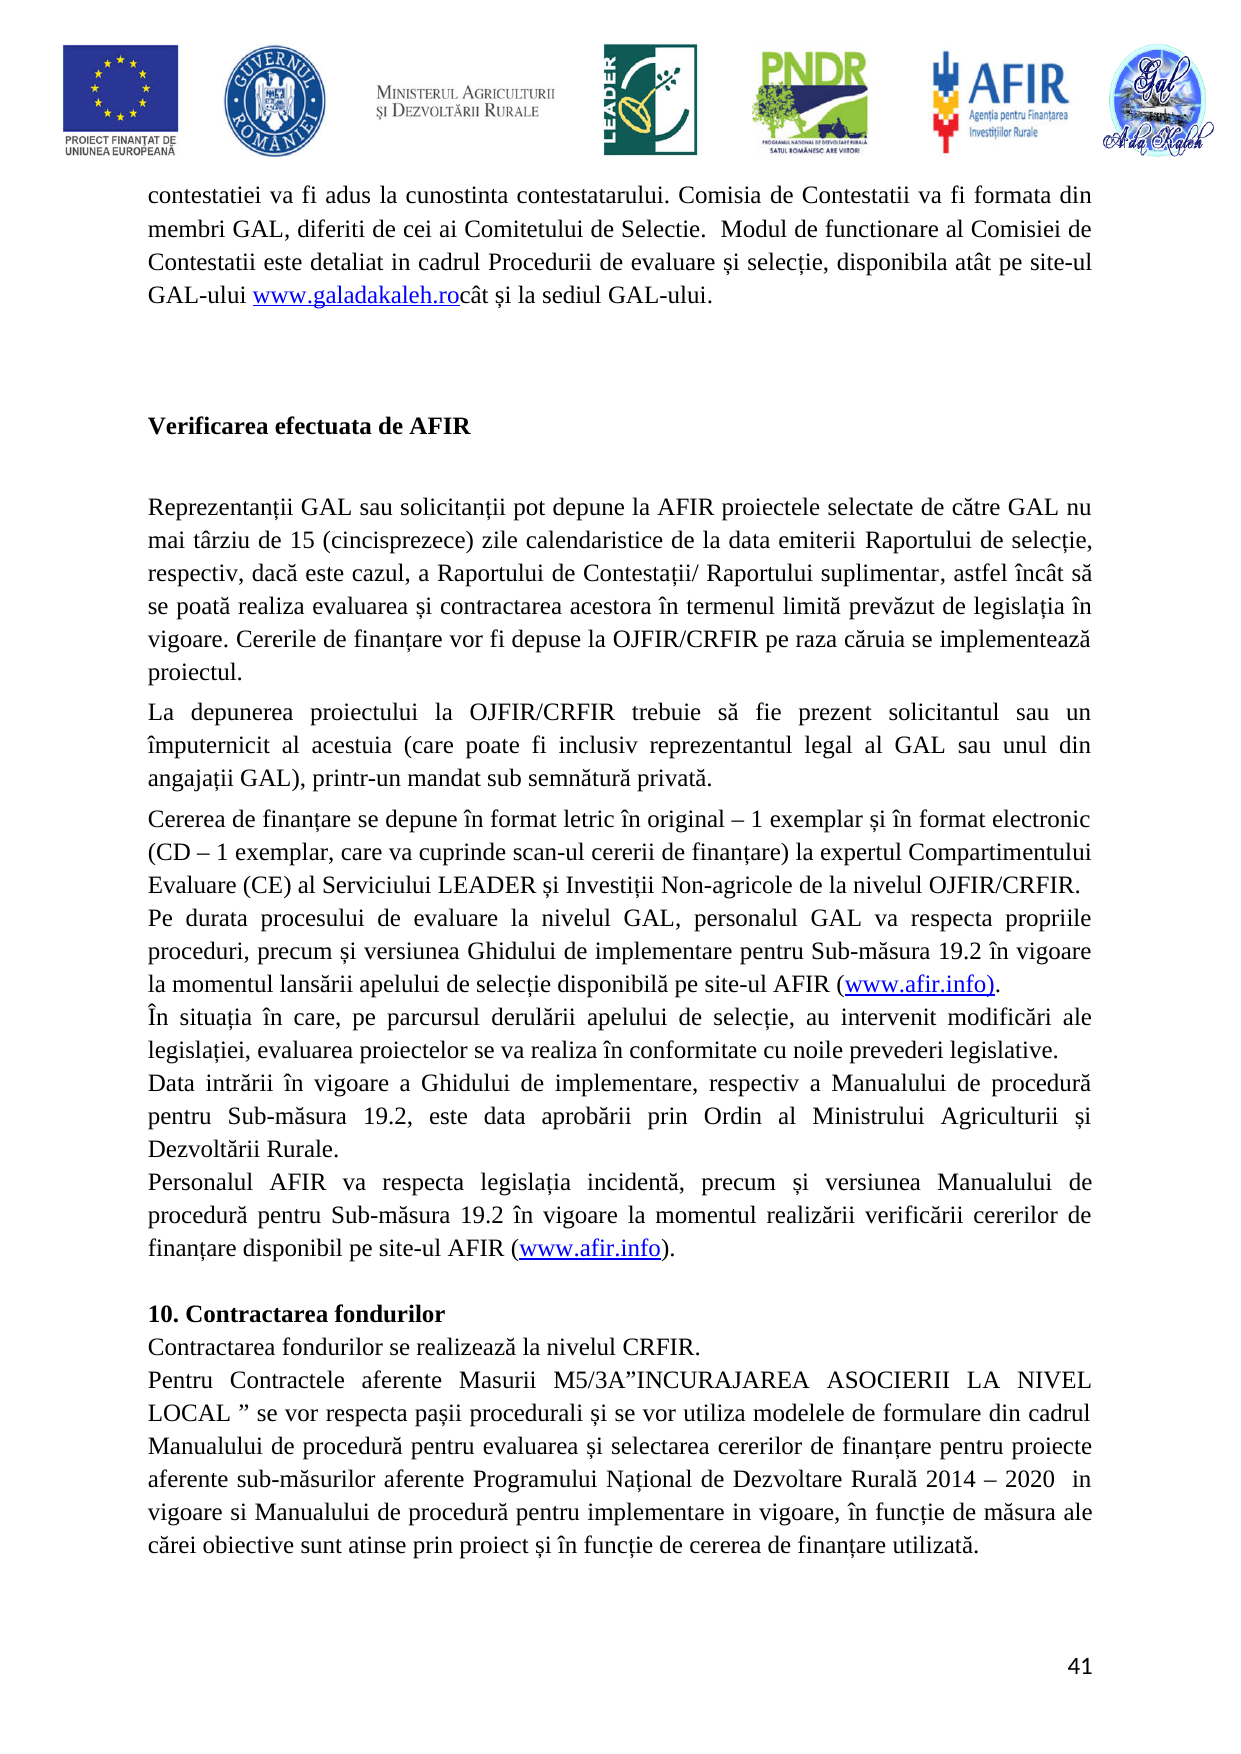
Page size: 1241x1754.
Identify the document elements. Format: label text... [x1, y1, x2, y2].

text Pe durata procesului de evaluare la nivelul GAL, personalul GAL va respecta propriile proceduri, precum și versiunea Ghidului de implementare pentru Sub-măsura 19.2 în vigoare la momentul lansării apelului de selecție disponibilă pe site-ul AFIR (www.afir.info). [148, 903, 1093, 998]
picture [27, 19, 1215, 157]
subtitle 10. Contractarea fondurilor [148, 1299, 1093, 1328]
text Personalul AFIR va respecta legislația incidentă, precum și versiunea Manualului de procedură pentru Sub-măsura 19.2 în vigoare la momentul realizării verificării cererilor de finanțare disponibil pe site-ul AFIR (www.afir.info). [148, 1167, 1093, 1262]
text La depunerea proiectului la OJFIR/CRFIR trebuie să fie prezent solicitantul sau un împuternicit al acestuia (care poate fi inclusiv reprezentantul legal al GAL sau unul din angajații GAL), printr-un mandat sub semnătură privată. [148, 697, 1093, 792]
text Contractarea fondurilor se realizează la nivelul CRFIR. [148, 1332, 1093, 1361]
text Cererea de finanțare se depune în format letric în original – 1 exemplar și în format electronic (CD – 1 exemplar, care va cuprinde scan-ul cererii de finanțare) la expertul Compartimentului Evaluare (CE) al Serviciului LEADER și Investiții Non-agricole de la nivelul OJFIR/CRFIR. [148, 804, 1093, 899]
text Verificarea efectuata de AFIR [148, 411, 1093, 439]
text Reprezentanții GAL sau solicitanții pot depune la AFIR proiectele selectate de către GAL nu mai târziu de 15 (cincisprezece) zile calendaristice de la data emiterii Raportului de selecție, respectiv, dacă este cazul, a Raportului de Contestații/ Raportului suplimentar, astfel încât să se poată realiza evaluarea și contractarea acestora în termenul limită prevăzut de legislația în vigoare. Cererile de finanțare vor fi depuse la OJFIR/CRFIR pe raza căruia se implementează proiectul. [148, 492, 1093, 686]
text Pentru Contractele aferente Masurii M5/3A”INCURAJAREA ASOCIERII LA NIVEL LOCAL ” se vor respecta pașii procedurali și se vor utiliza modelele de formulare din cadrul Manualului de procedură pentru evaluarea și selectarea cererilor de finanțare pentru proiecte aferente sub-măsurilor aferente Programului Național de Dezvoltare Rurală 2014 – 2020 in vigoare si Manualului de procedură pentru implementare in vigoare, în funcție de măsura ale cărei obiective sunt atinse prin proiect și în funcție de cererea de finanțare utilizată. [148, 1365, 1093, 1559]
text În situația în care, pe parcursul derulării apelului de selecție, au intervenit modificări ale legislației, evaluarea proiectelor se va realiza în conformitate cu noile prevederi legislative. [148, 1002, 1093, 1064]
text Data intrării în vigoare a Ghidului de implementare, respectiv a Manualului de procedură pentru Sub-măsura 19.2, este data aprobării prin Ordin al Ministrului Agriculturii și Dezvoltării Rurale. [148, 1068, 1093, 1163]
